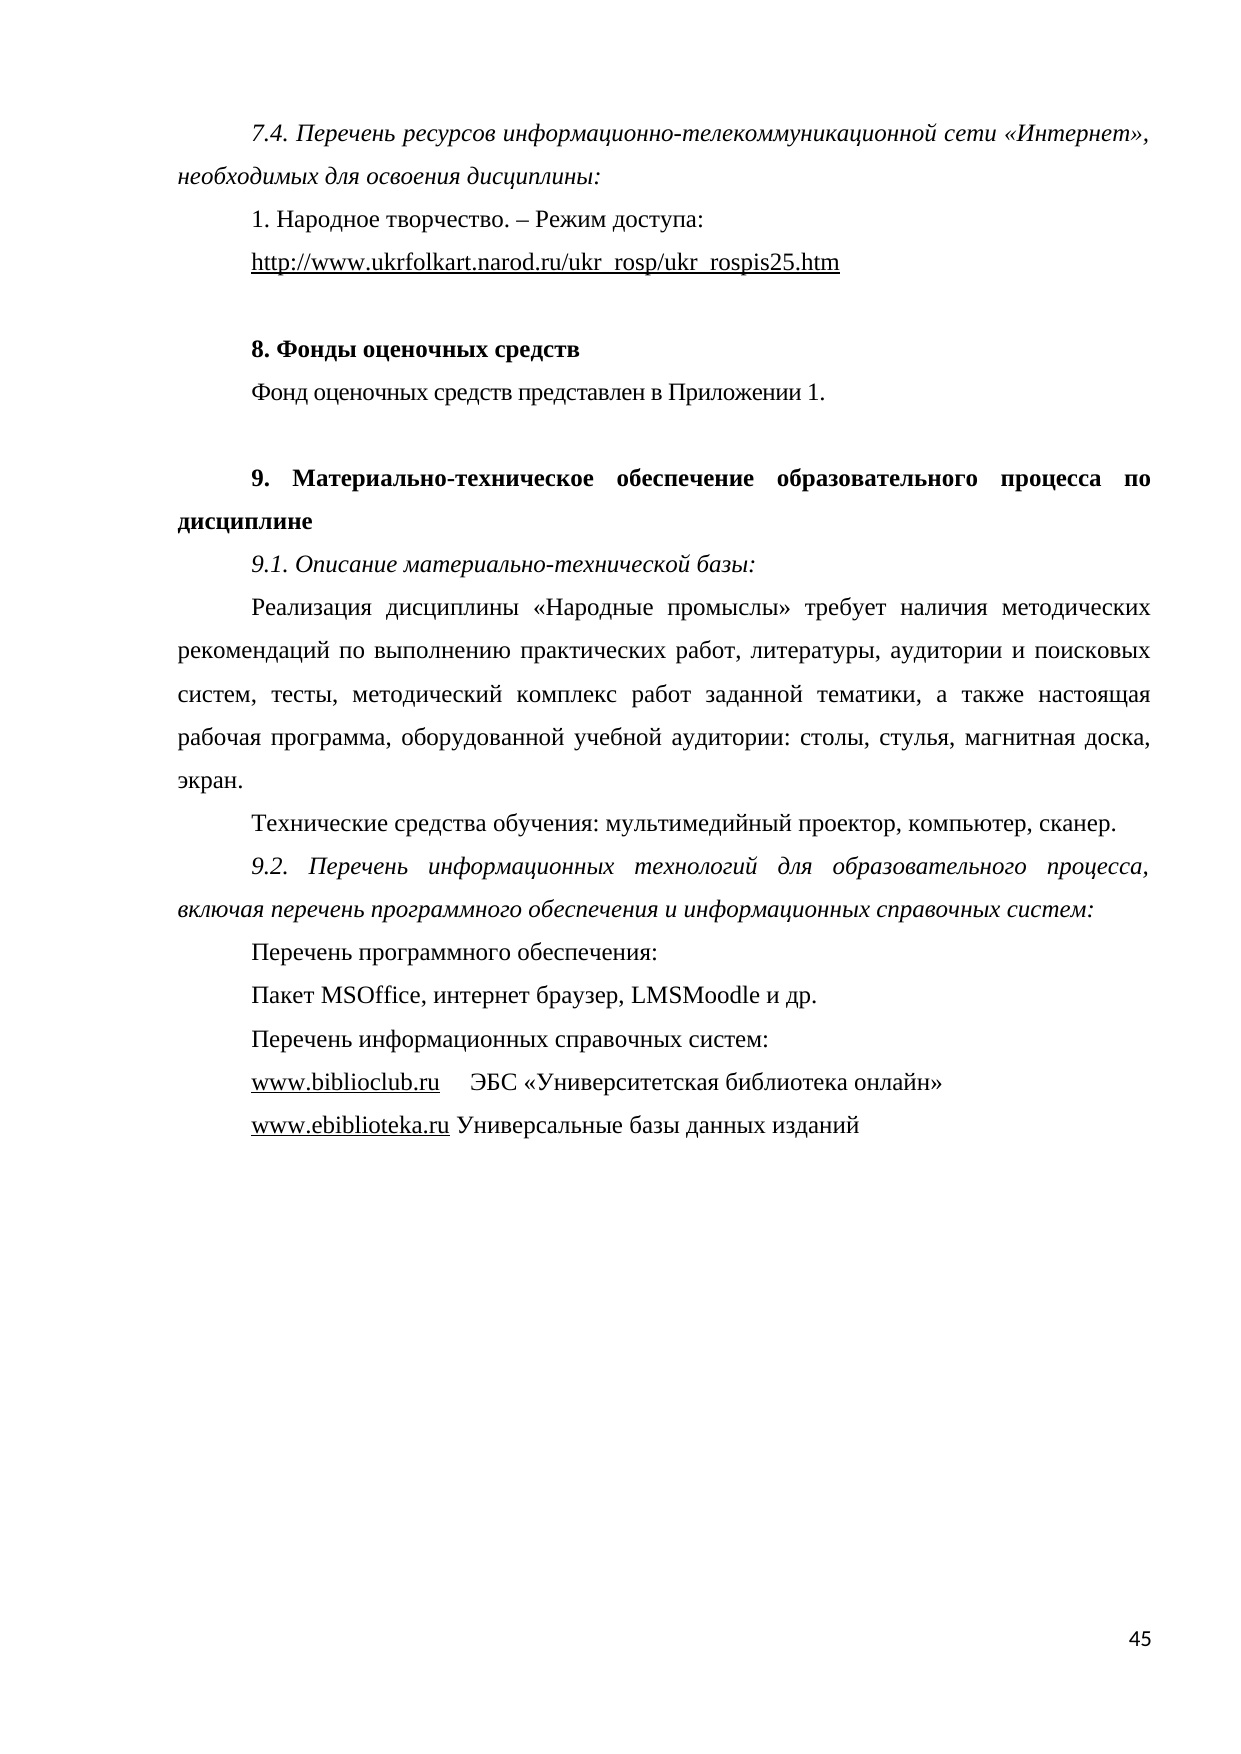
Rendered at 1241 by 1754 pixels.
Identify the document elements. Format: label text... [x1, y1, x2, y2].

text 9. Материально-техническое обеспечение образовательного процесса по дисциплине [177, 463, 1152, 535]
text http://www.ukrfolkart.narod.ru/ukr_rosp/ukr_rospis25.htm [177, 247, 1152, 276]
text Пакет MSOffice, интернет браузер, LMSMoodle и др. [177, 981, 1152, 1009]
text 7.4. Перечень ресурсов информационно-телекоммуникационной сети «Интернет», необходимых для освоения дисциплины: [177, 118, 1152, 190]
text Реализация дисциплины «Народные промыслы» требует наличия методических рекомендаций по выполнению практических работ, литературы, аудитории и поисковых систем, тесты, методический комплекс работ заданной тематики, а также настоящая рабочая программа, оборудованной учебной аудитории: столы, стулья, магнитная доска, экран. [177, 592, 1152, 794]
text 9.2. Перечень информационных технологий для образовательного процесса, включая перечень программного обеспечения и информационных справочных систем: [177, 851, 1152, 923]
text 1. Народное творчество. – Режим доступа: [177, 204, 1152, 233]
text www.ebiblioteka.ru Универсальные базы данных изданий [177, 1110, 1152, 1139]
text Фонд оценочных средств представлен в Приложении 1. [177, 377, 1152, 406]
text Перечень информационных справочных систем: [177, 1024, 1152, 1052]
text www.biblioclub.ru ЭБС «Университетская библиотека онлайн» [177, 1067, 1152, 1096]
text 8. Фонды оценочных средств [177, 334, 1152, 362]
text Перечень программного обеспечения: [177, 937, 1152, 966]
text Технические средства обучения: мультимедийный проектор, компьютер, сканер. [177, 808, 1152, 837]
text 9.1. Описание материально-технической базы: [177, 549, 1152, 578]
